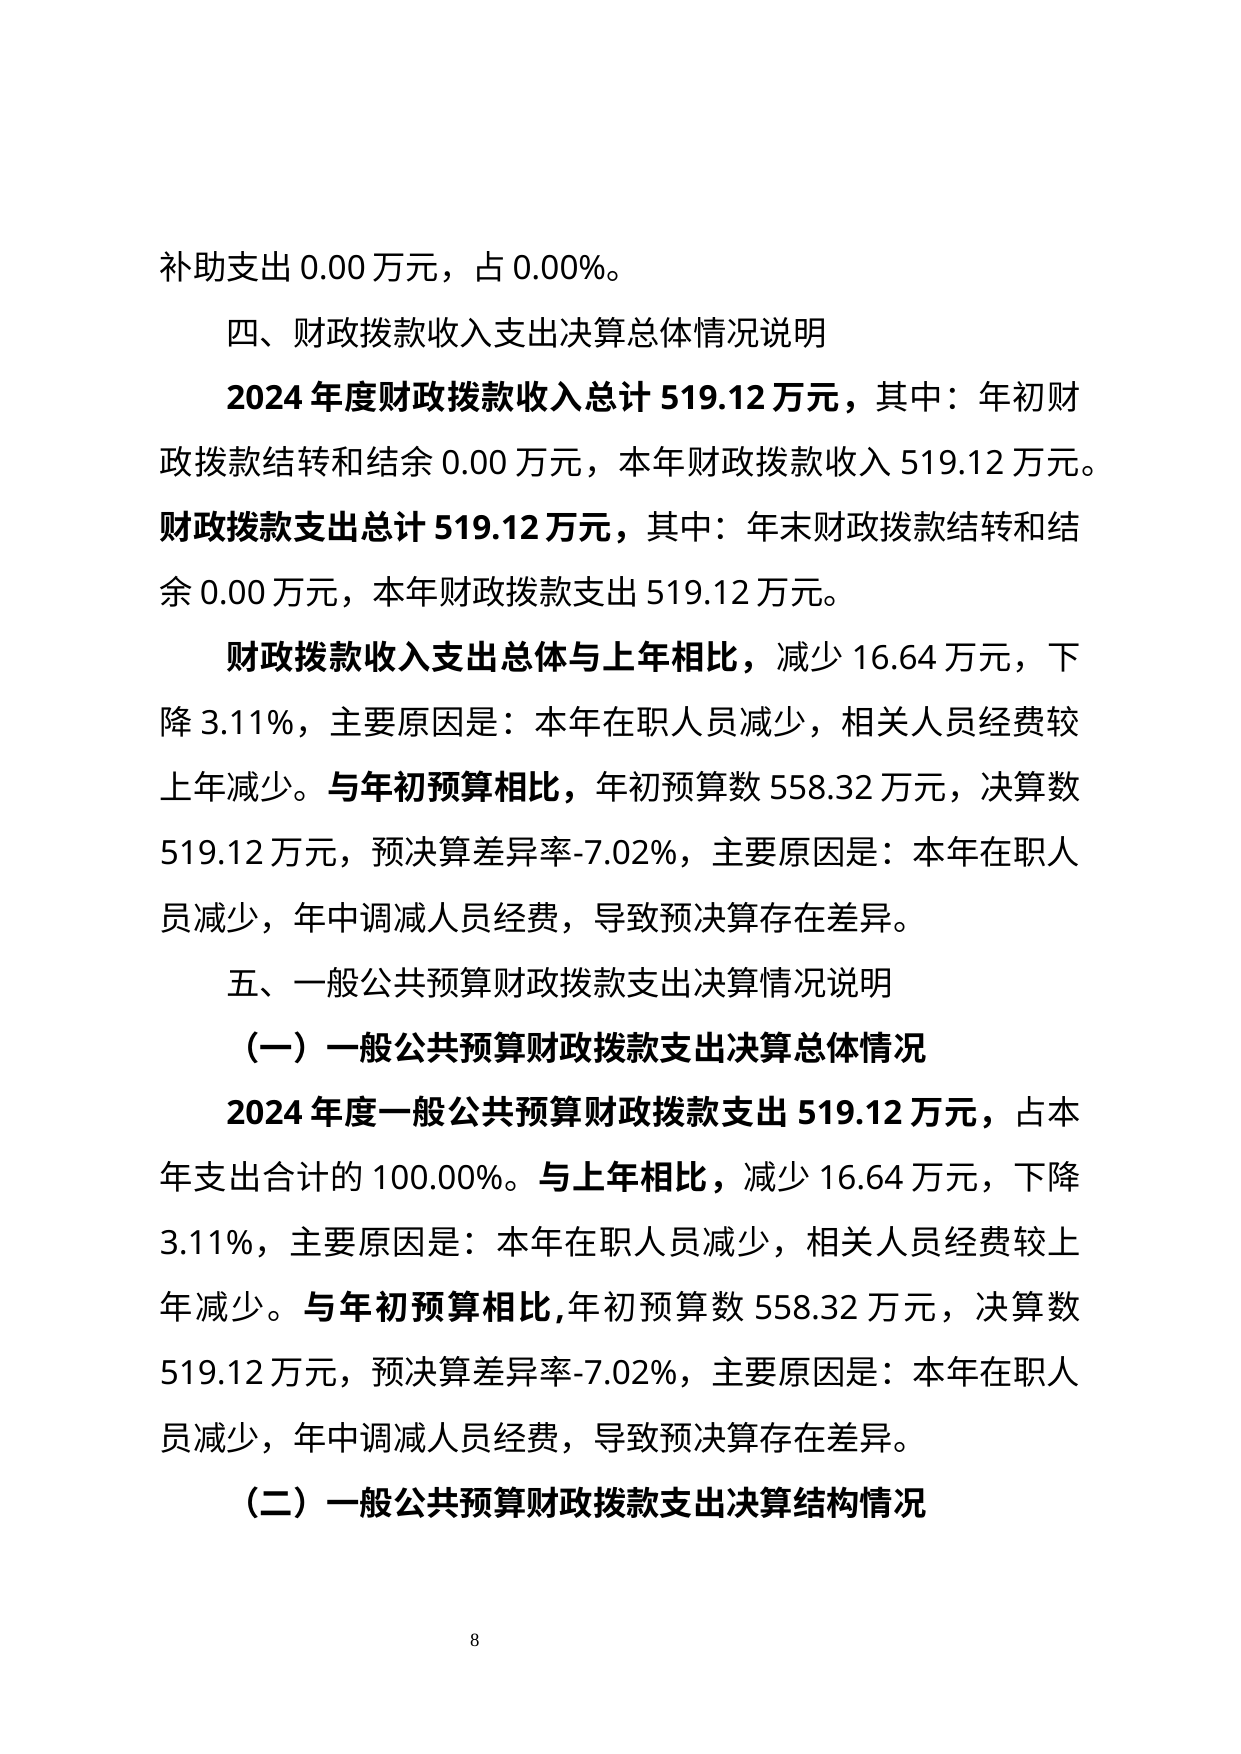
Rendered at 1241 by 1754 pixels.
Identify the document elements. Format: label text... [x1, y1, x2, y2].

text （二）一般公共预算财政拨款支出决算结构情况 [159, 1468, 1081, 1533]
text 2024年度一般公共预算财政拨款支出519.12万元，占本年支出合计的100.00%。与上年相比，减少16.64万元，下降3.11%，主要原因是：本年在职人员减少，相关人员经费较上年减少。与年初预算相比,年初预算数558.32万元，决算数519.12万元，预决算差异率-7.02%，主要原因是：本年在职人员减少，年中调减人员经费，导致预决算存在差异。 [159, 1078, 1081, 1468]
text 2024年度财政拨款收入总计519.12万元，其中：年初财政拨款结转和结余0.00万元，本年财政拨款收入519.12万元。财政拨款支出总计519.12万元，其中：年末财政拨款结转和结余0.00万元，本年财政拨款支出519.12万元。 [159, 363, 1081, 623]
text 五、一般公共预算财政拨款支出决算情况说明 [159, 948, 1081, 1013]
text 四、财政拨款收入支出决算总体情况说明 [159, 298, 1081, 363]
text 财政拨款收入支出总体与上年相比，减少16.64万元，下降3.11%，主要原因是：本年在职人员减少，相关人员经费较上年减少。与年初预算相比，年初预算数558.32万元，决算数519.12万元，预决算差异率-7.02%，主要原因是：本年在职人员减少，年中调减人员经费，导致预决算存在差异。 [159, 623, 1081, 948]
text （一）一般公共预算财政拨款支出决算总体情况 [159, 1013, 1081, 1078]
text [159, 233, 1081, 298]
